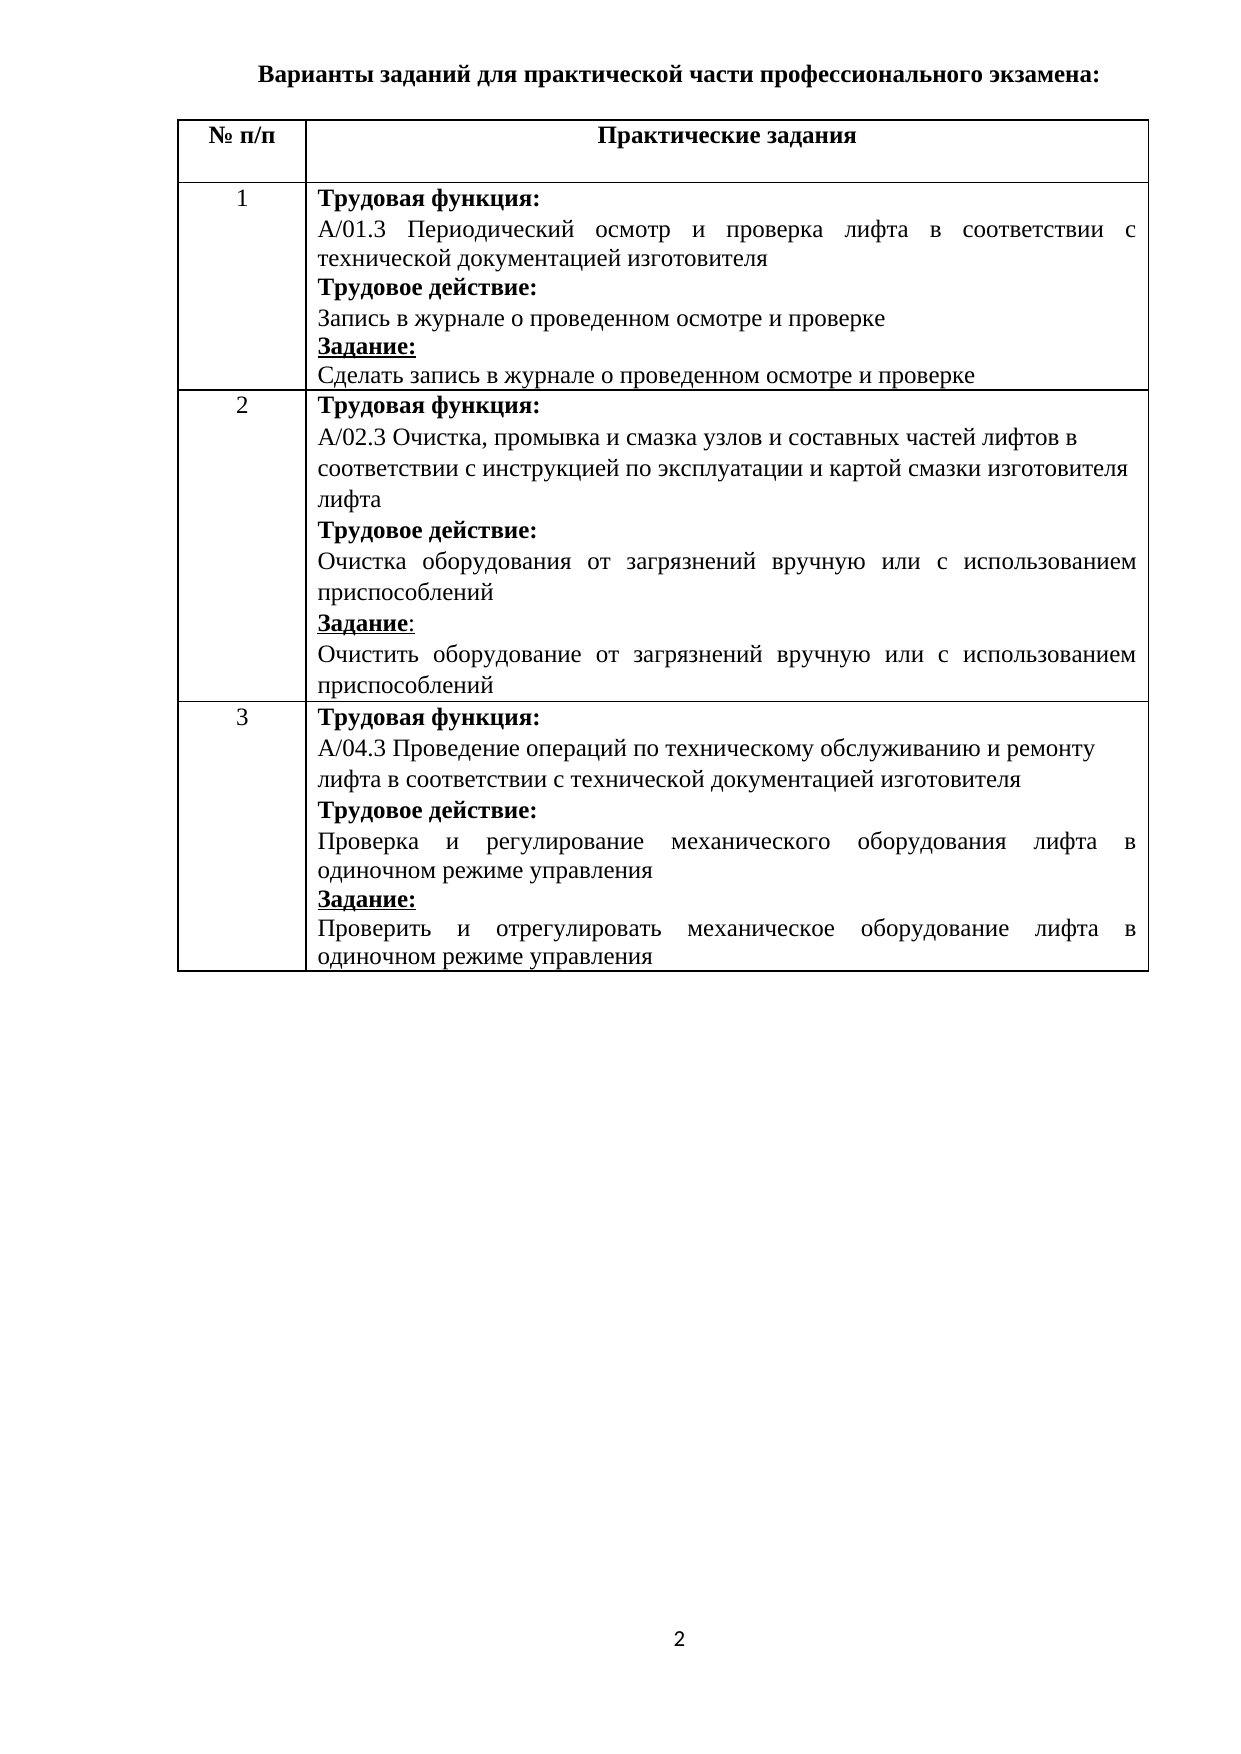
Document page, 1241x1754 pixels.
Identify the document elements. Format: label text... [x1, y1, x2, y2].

table_cell Трудовая функция: А/02.3 Очистка, промывка и смазка узлов и составных частей лифтов в соответствии с инструкцией по эксплуатации и картой смазки изготовителя лифта Трудовое действие: Очистка оборудования от загрязнений вручную или с использованием приспособлений Задание: Очистить оборудование от загрязнений вручную или с использованием приспособлений [307, 391, 1148, 701]
table_cell Трудовая функция: А/01.3 Периодический осмотр и проверка лифта в соответствии с технической документацией изготовителя Трудовое действие: Запись в журнале о проведенном осмотре и проверке Задание: Сделать запись в журнале о проведенном осмотре и проверке [307, 183, 1148, 389]
text Варианты заданий для практической части профессионального экзамена: [177, 59, 1181, 88]
table_cell Трудовая функция: А/04.3 Проведение операций по техническому обслуживанию и ремонту лифта в соответствии с технической документацией изготовителя Трудовое действие: Проверка и регулирование механического оборудования лифта в одиночном режиме управления Задание: Проверить и отрегулировать механическое оборудование лифта в одиночном режиме управления [307, 702, 1148, 970]
table_cell 2 [179, 391, 305, 701]
table_cell 3 [179, 702, 305, 970]
table_cell 1 [179, 183, 305, 389]
table_header № п/п [179, 121, 305, 182]
table_header Практические задания [307, 121, 1148, 182]
